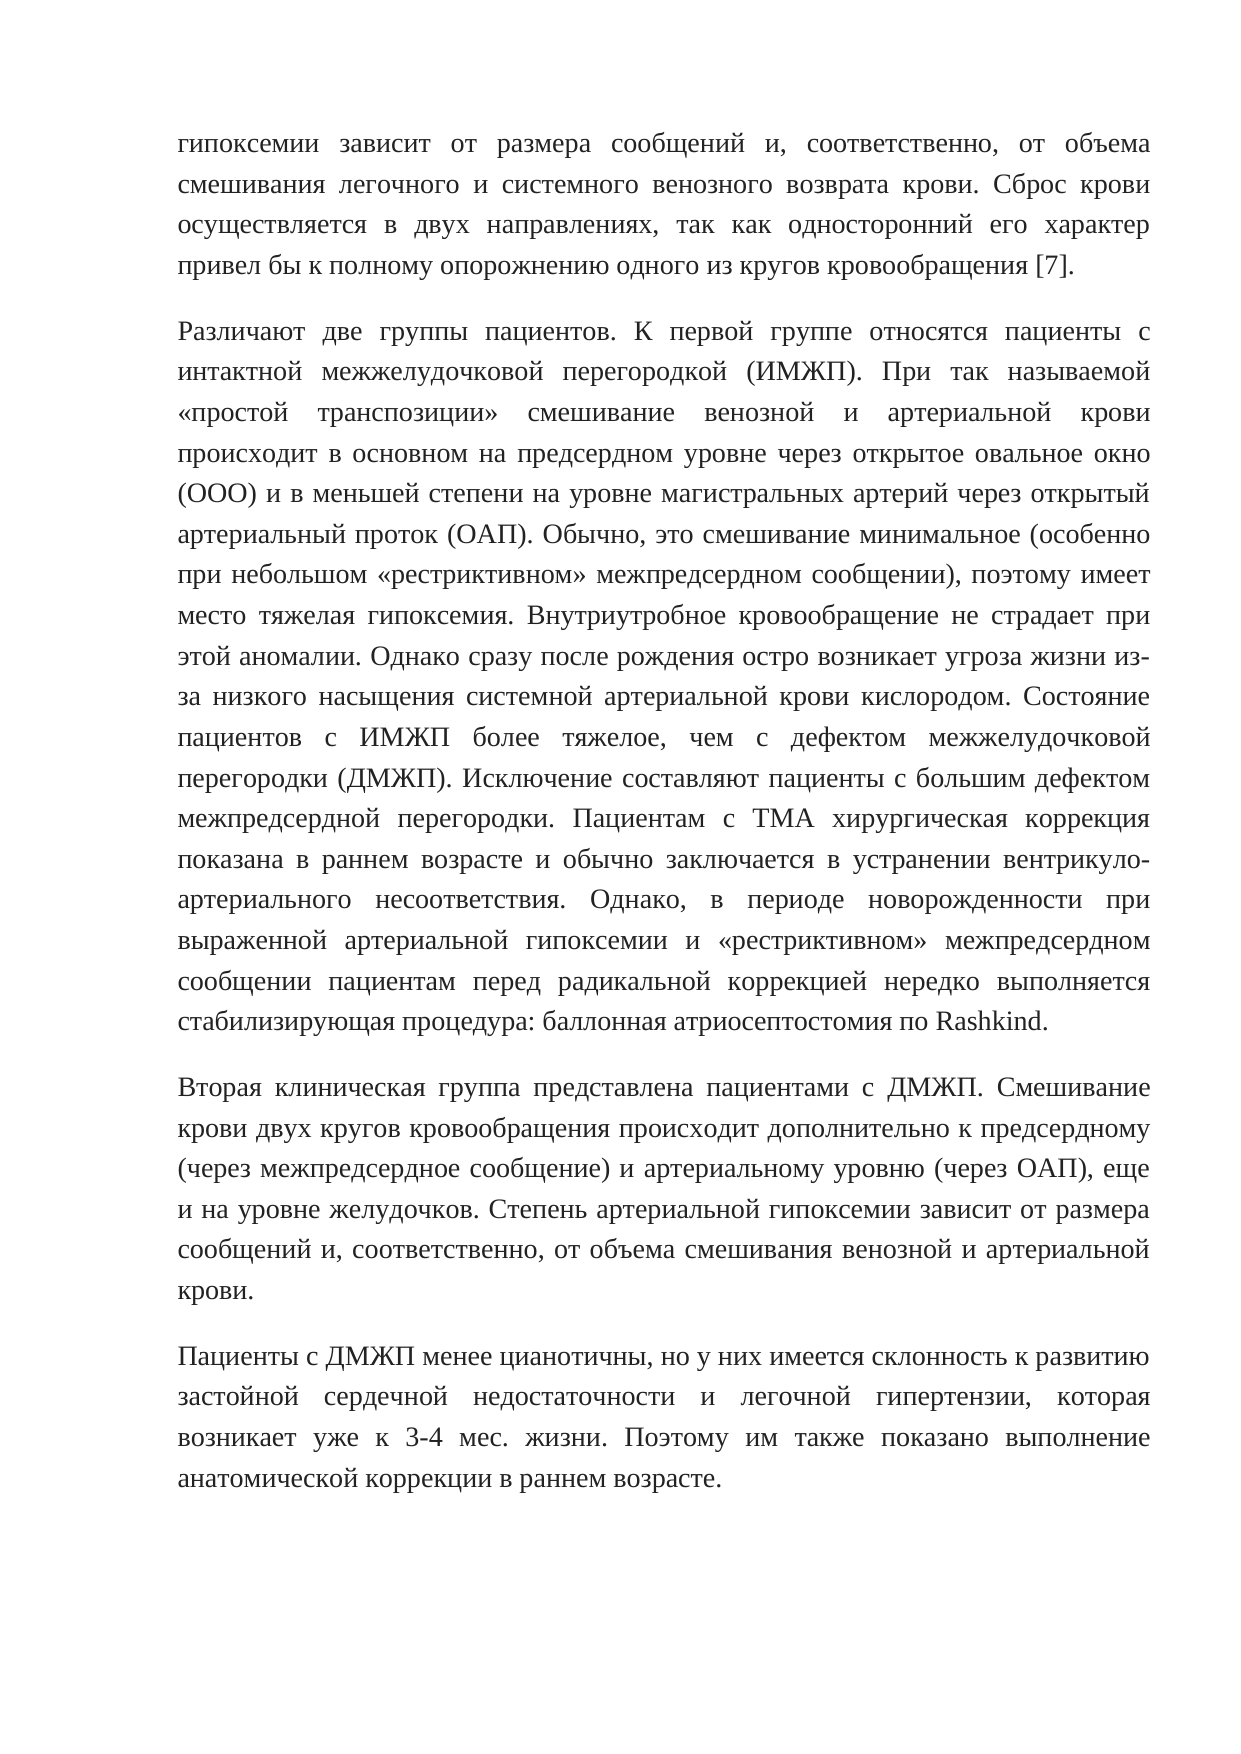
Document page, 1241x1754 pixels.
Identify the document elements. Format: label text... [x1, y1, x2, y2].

text Различают две группы пациентов. К первой группе относятся пациенты с интактной межжелудочковой перегородкой (ИМЖП). При так называемой «простой транспозиции» смешивание венозной и артериальной крови происходит в основном на предсердном уровне через открытое овальное окно (ООО) и в меньшей степени на уровне магистральных артерий через открытый артериальный проток (ОАП). Обычно, это смешивание минимальное (особенно при небольшом «рестриктивном» межпредсердном сообщении), поэтому имеет место тяжелая гипоксемия. Внутриутробное кровообращение не страдает при этой аномалии. Однако сразу после рождения остро возникает угроза жизни из-за низкого насыщения системной артериальной крови кислородом. Состояние пациентов с ИМЖП более тяжелое, чем с дефектом межжелудочковой перегородки (ДМЖП). Исключение составляют пациенты с большим дефектом межпредсердной перегородки. Пациентам с ТМА хирургическая коррекция показана в раннем возрасте и обычно заключается в устранении вентрикуло-артериального несоответствия. Однако, в периоде новорожденности при выраженной артериальной гипоксемии и «рестриктивном» межпредсердном сообщении пациентам перед радикальной коррекцией нередко выполняется стабилизирующая процедура: баллонная атриосептостомия по Rashkind. [177, 306, 1152, 1037]
text Пациенты с ДМЖП менее цианотичны, но у них имеется склонность к развитию застойной сердечной недостаточности и легочной гипертензии, которая возникает уже к 3-4 мес. жизни. Поэтому им также показано выполнение анатомической коррекции в раннем возрасте. [177, 1331, 1152, 1493]
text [177, 118, 1152, 281]
text Вторая клиническая группа представлена пациентами с ДМЖП. Смешивание крови двух кругов кровообращения происходит дополнительно к предсердному (через межпредсердное сообщение) и артериальному уровню (через ОАП), еще и на уровне желудочков. Степень артериальной гипоксемии зависит от размера сообщений и, соответственно, от объема смешивания венозной и артериальной крови. [177, 1062, 1152, 1306]
